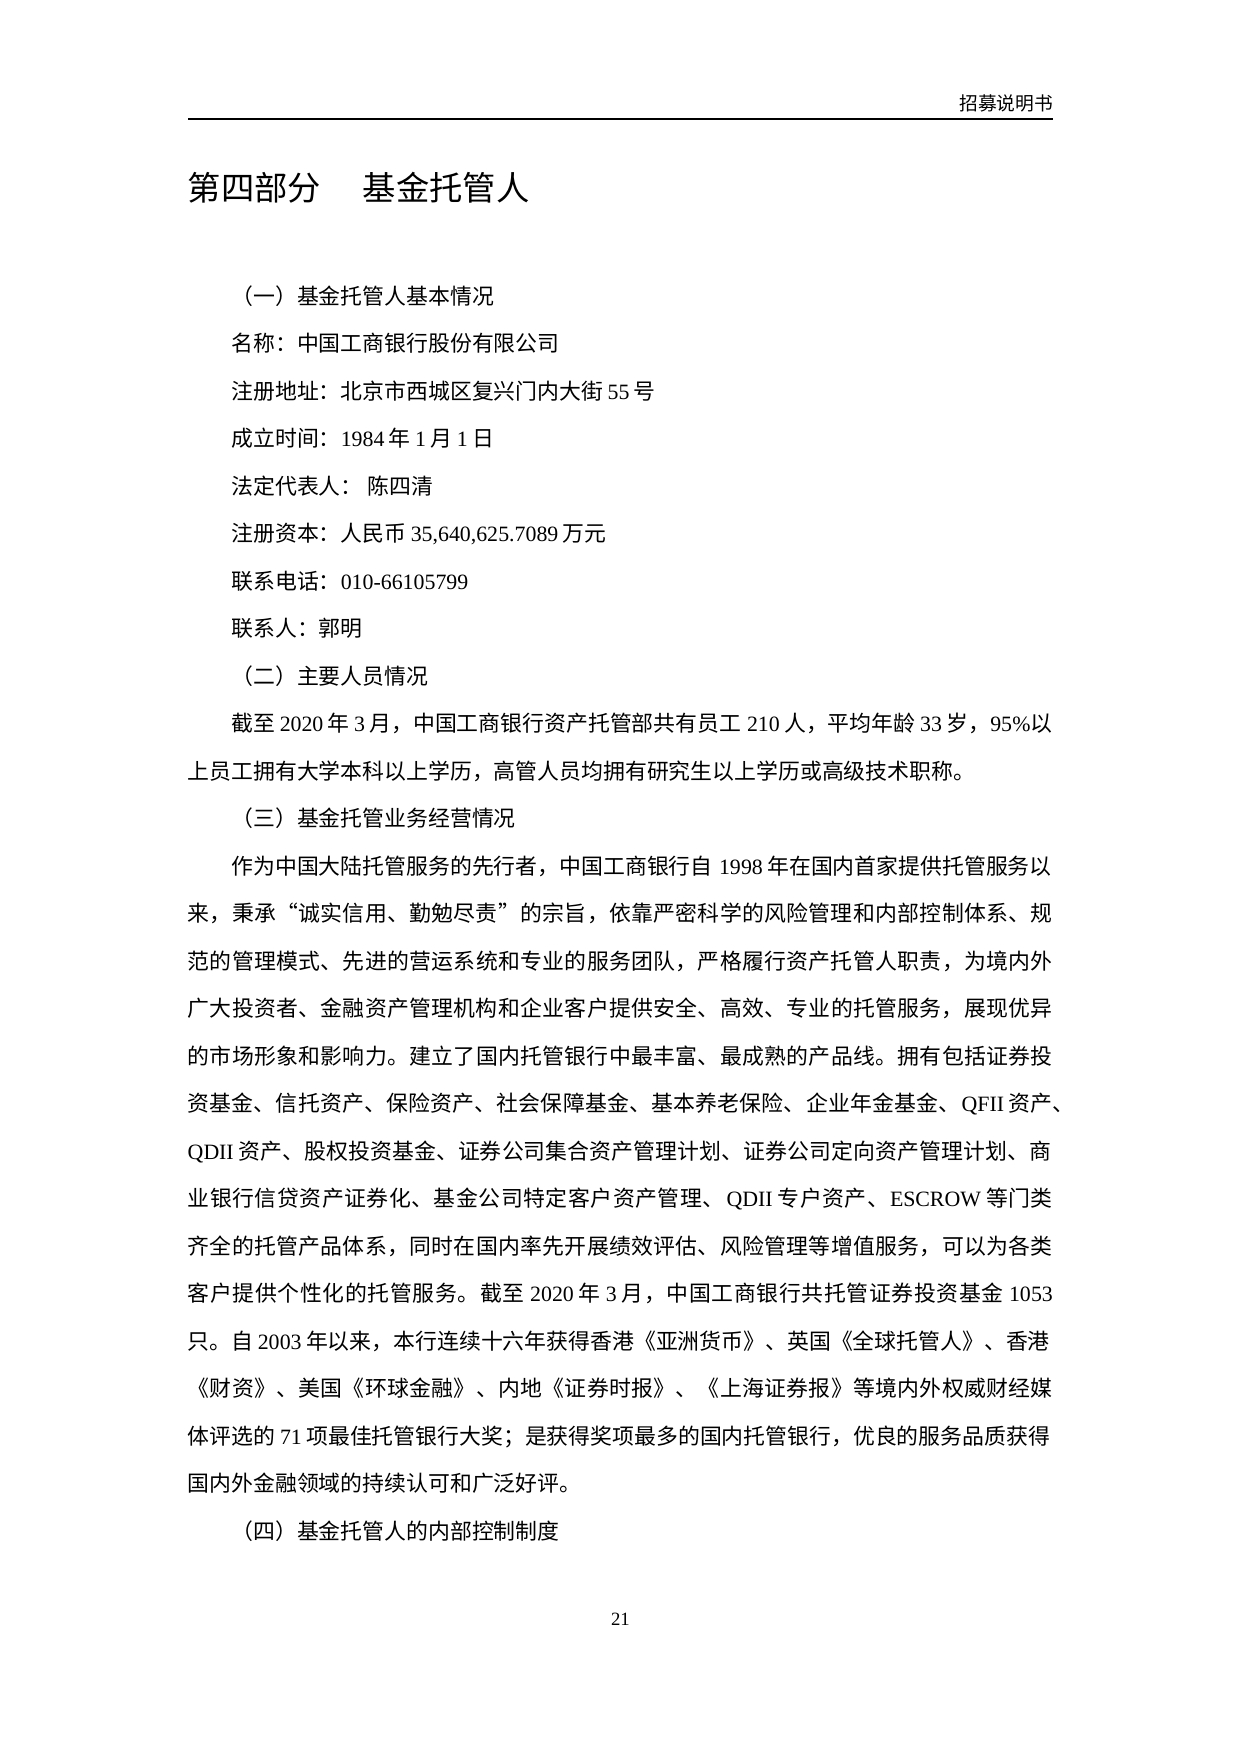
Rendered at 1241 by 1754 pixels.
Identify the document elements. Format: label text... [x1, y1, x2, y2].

text （三）基金托管业务经营情况 [187, 801, 1053, 833]
text 成立时间：1984年1月1日 [187, 421, 1053, 453]
text 注册资本：人民币35,640,625.7089万元 [187, 516, 1053, 548]
text 截至2020年3月，中国工商银行资产托管部共有员工210人，平均年龄33岁，95%以上员工拥有大学本科以上学历，高管人员均拥有研究生以上学历或高级技术职称。 [187, 706, 1053, 786]
text （一）基金托管人基本情况 [187, 279, 1053, 311]
text （二）主要人员情况 [187, 659, 1053, 691]
text 联系电话：010-66105799 [187, 564, 1053, 596]
text 注册地址：北京市西城区复兴门内大街55号 [187, 374, 1053, 406]
text 作为中国大陆托管服务的先行者，中国工商银行自1998年在国内首家提供托管服务以来，秉承“诚实信用、勤勉尽责”的宗旨，依靠严密科学的风险管理和内部控制体系、规范的管理模式、先进的营运系统和专业的服务团队，严格履行资产托管人职责，为境内外广大投资者、金融资产管理机构和企业客户提供安全、高效、专业的托管服务，展现优异的市场形象和影响力。建立了国内托管银行中最丰富、最成熟的产品线。拥有包括证券投资基金、信托资产、保险资产、社会保障基金、基本养老保险、企业年金基金、QFII资产、QDII资产、股权投资基金、证券公司集合资产管理计划、证券公司定向资产管理计划、商业银行信贷资产证券化、基金公司特定客户资产管理、QDII专户资产、ESCROW等门类齐全的托管产品体系，同时在国内率先开展绩效评估、风险管理等增值服务，可以为各类客户提供个性化的托管服务。截至2020年3月，中国工商银行共托管证券投资基金1053只。自2003年以来，本行连续十六年获得香港《亚洲货币》、英国《全球托管人》、香港《财资》、美国《环球金融》、内地《证券时报》、《上海证券报》等境内外权威财经媒体评选的71项最佳托管银行大奖；是获得奖项最多的国内托管银行，优良的服务品质获得国内外金融领域的持续认可和广泛好评。 [187, 849, 1053, 1498]
text 名称：中国工商银行股份有限公司 [187, 326, 1053, 358]
text 联系人：郭明 [187, 611, 1053, 643]
text （四）基金托管人的内部控制制度 [187, 1514, 1053, 1546]
subtitle 基金托管人 [187, 162, 1053, 210]
text 法定代表人： 陈四清 [187, 469, 1053, 501]
